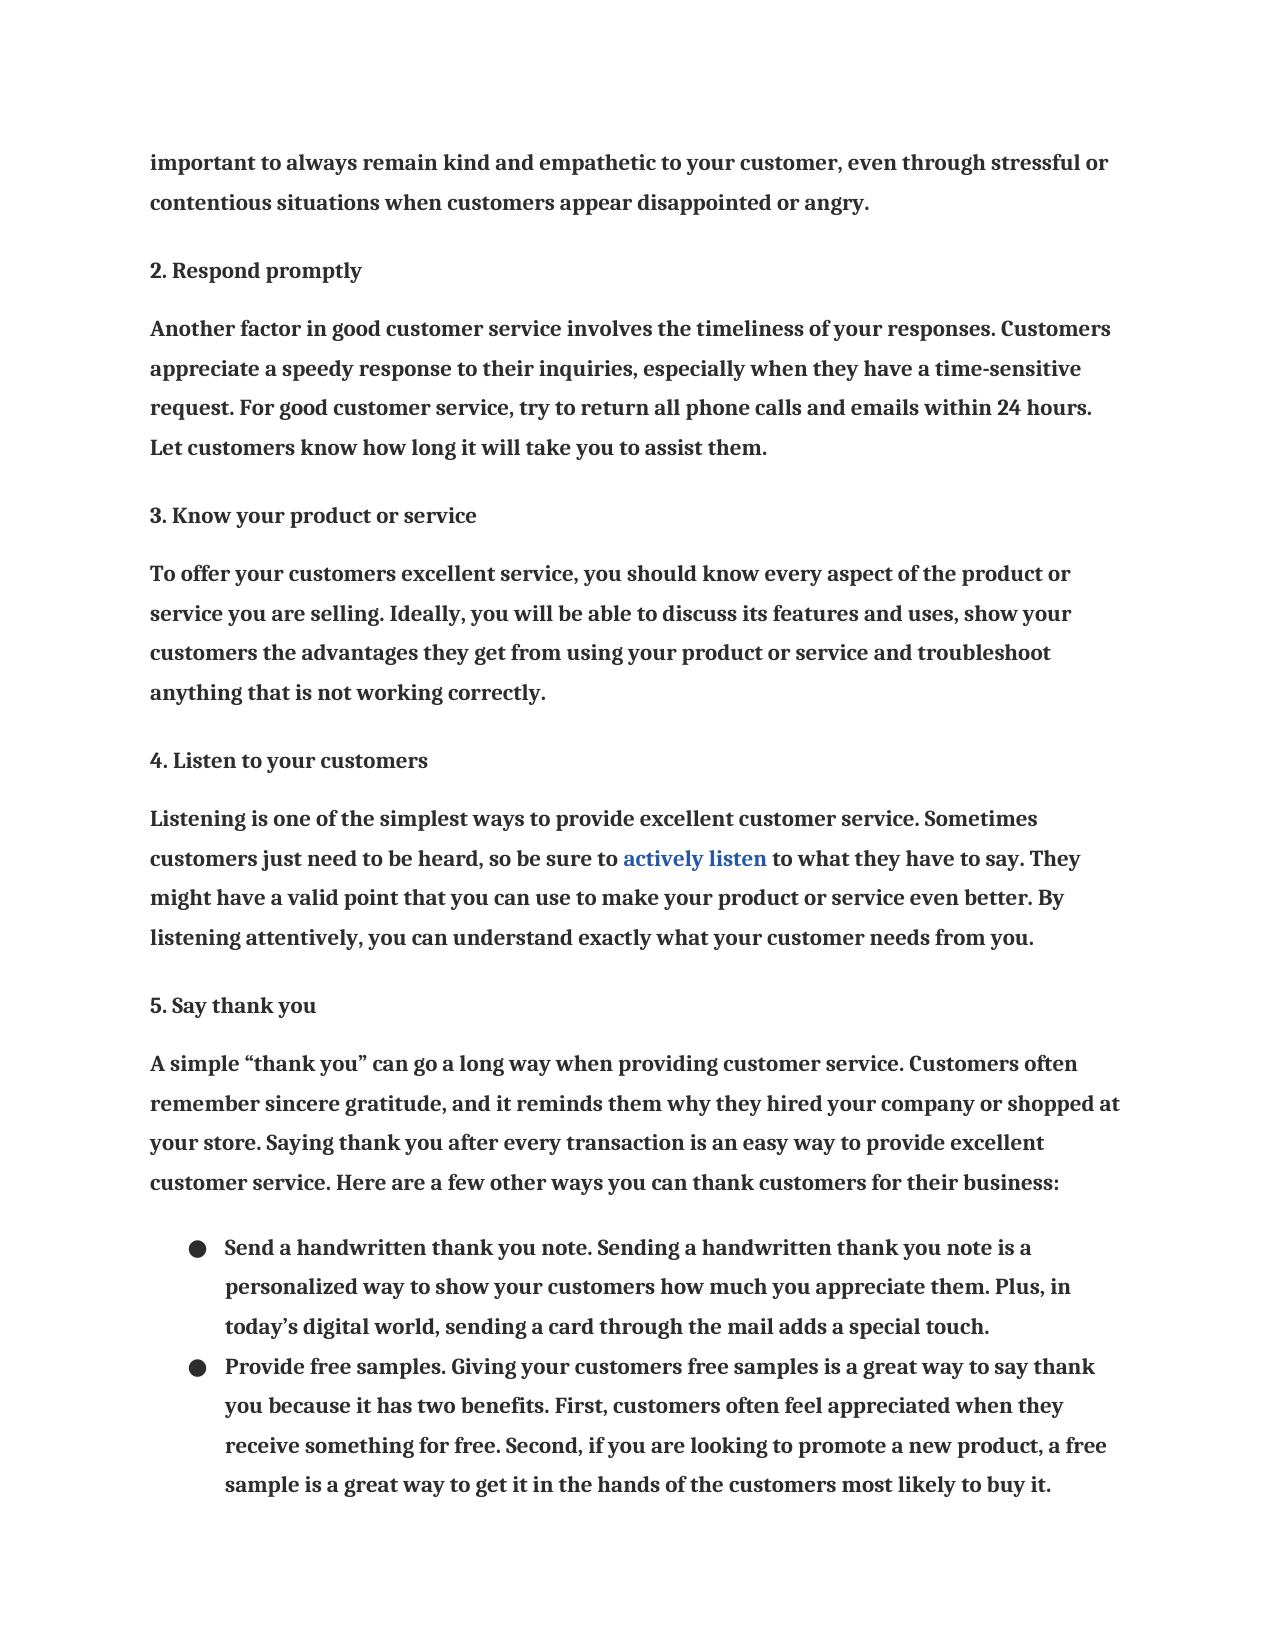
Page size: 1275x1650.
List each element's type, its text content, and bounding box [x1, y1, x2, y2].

subtitle 2. Respond promptly [150, 258, 1125, 284]
text Listening is one of the simplest ways to provide excellent customer service. Sometimes customers just need to be heard, so be sure to actively listen to what they have to say. They might have a valid point that you can use to make your product or service even better. By listening attentively, you can understand exactly what your customer needs from you. [150, 806, 1125, 951]
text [150, 150, 1125, 216]
text A simple “thank you” can go a long way when providing customer service. Customers often remember sincere gratitude, and it reminds them why they hired your company or shopped at your store. Saying thank you after every transaction is an easy way to provide excellent customer service. Here are a few other ways you can thank customers for their business: [150, 1051, 1125, 1196]
text To offer your customers excellent service, you should know every aspect of the product or service you are selling. Ideally, you will be able to discuss its features and uses, show your customers the advantages they get from using your product or service and troubleshoot anything that is not working correctly. [150, 561, 1125, 706]
text Another factor in good customer service involves the timeliness of your responses. Customers appreciate a speedy response to their inquiries, especially when they have a time-sensitive request. For good customer service, try to return all phone calls and emails within 24 hours. Let customers know how long it will take you to assist them. [150, 316, 1125, 461]
subtitle 4. Listen to your customers [150, 748, 1125, 774]
list Send a handwritten thank you note. Sending a handwritten thank you note is a personalized way to show your customers how much you appreciate them. Plus, in today’s digital world, sending a card through the mail adds a special touch. [187, 1234, 1125, 1340]
subtitle 5. Say thank you [150, 993, 1125, 1019]
list Provide free samples. Giving your customers free samples is a great way to say thank you because it has two benefits. First, customers often feel appreciated when they receive something for free. Second, if you are looking to promote a new product, a free sample is a great way to get it in the hands of the customers most likely to buy it. [187, 1353, 1125, 1498]
subtitle 3. Know your product or service [150, 503, 1125, 529]
